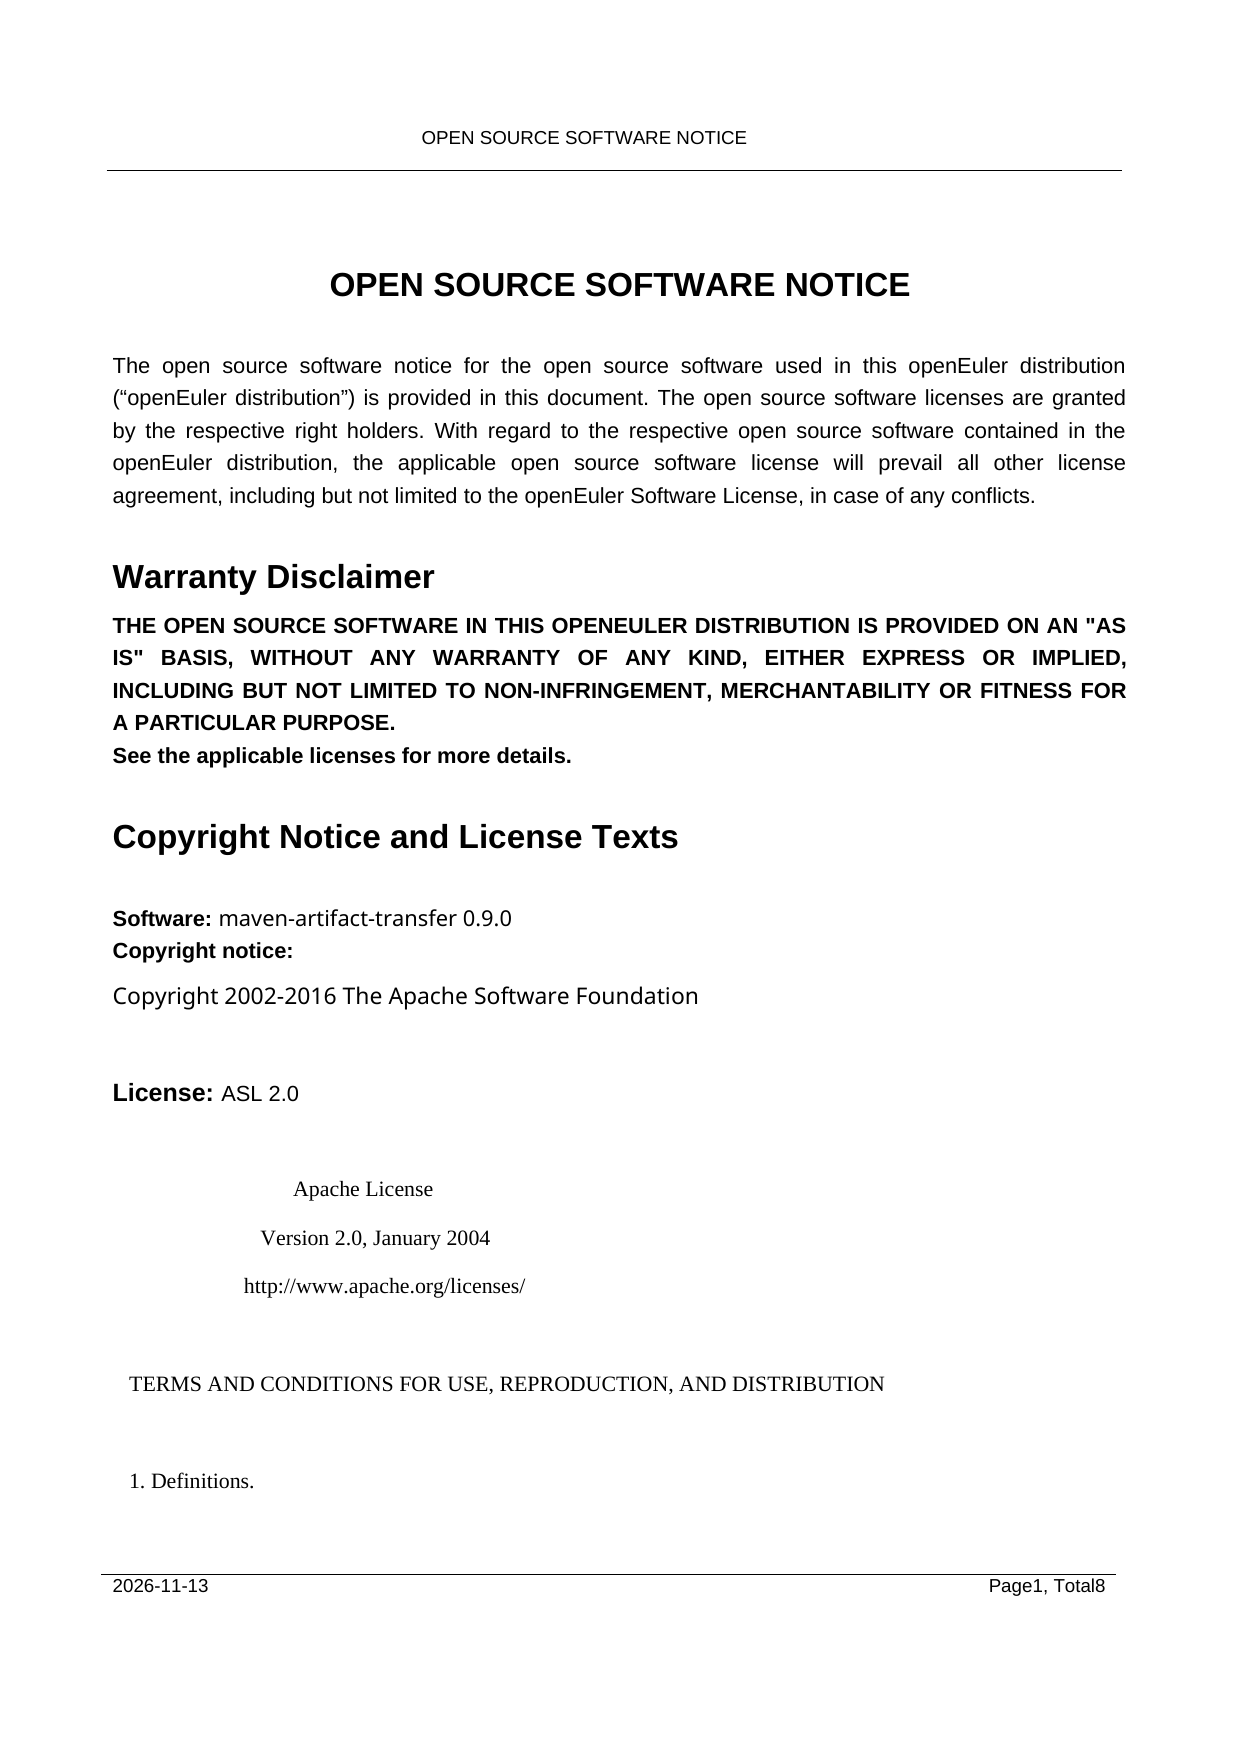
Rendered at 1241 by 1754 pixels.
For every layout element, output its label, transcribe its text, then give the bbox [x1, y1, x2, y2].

text THE OPEN SOURCE SOFTWARE IN THIS OPENEULER DISTRIBUTION IS PROVIDED ON AN "AS IS" BASIS, WITHOUT ANY WARRANTY OF ANY KIND, EITHER EXPRESS OR IMPLIED, INCLUDING BUT NOT LIMITED TO NON-INFRINGEMENT, MERCHANTABILITY OR FITNESS FOR A PARTICULAR PURPOSE. See the applicable licenses for more details. [112, 609, 1128, 771]
text Copyright 2002-2016 The Apache Software Foundation [112, 979, 1128, 1060]
text OPEN SOURCE SOFTWARE NOTICE [112, 251, 1128, 316]
text The open source software notice for the open source software used in this openEuler distribution (“openEuler distribution”) is provided in this document. The open source software licenses are granted by the respective right holders. With regard to the respective open source software contained in the openEuler distribution, the applicable open source software license will prevail all other license agreement, including but not limited to the openEuler Software License, in case of any conflicts. [112, 349, 1128, 511]
text License: ASL 2.0 [112, 1077, 1128, 1109]
text Copyright Notice and License Texts [112, 804, 1128, 869]
text Copyright notice: [112, 934, 1128, 966]
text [112, 1123, 1128, 1497]
text Warranty Disclaimer [112, 544, 1128, 609]
text Software: maven-artifact-transfer 0.9.0 [112, 901, 1128, 934]
